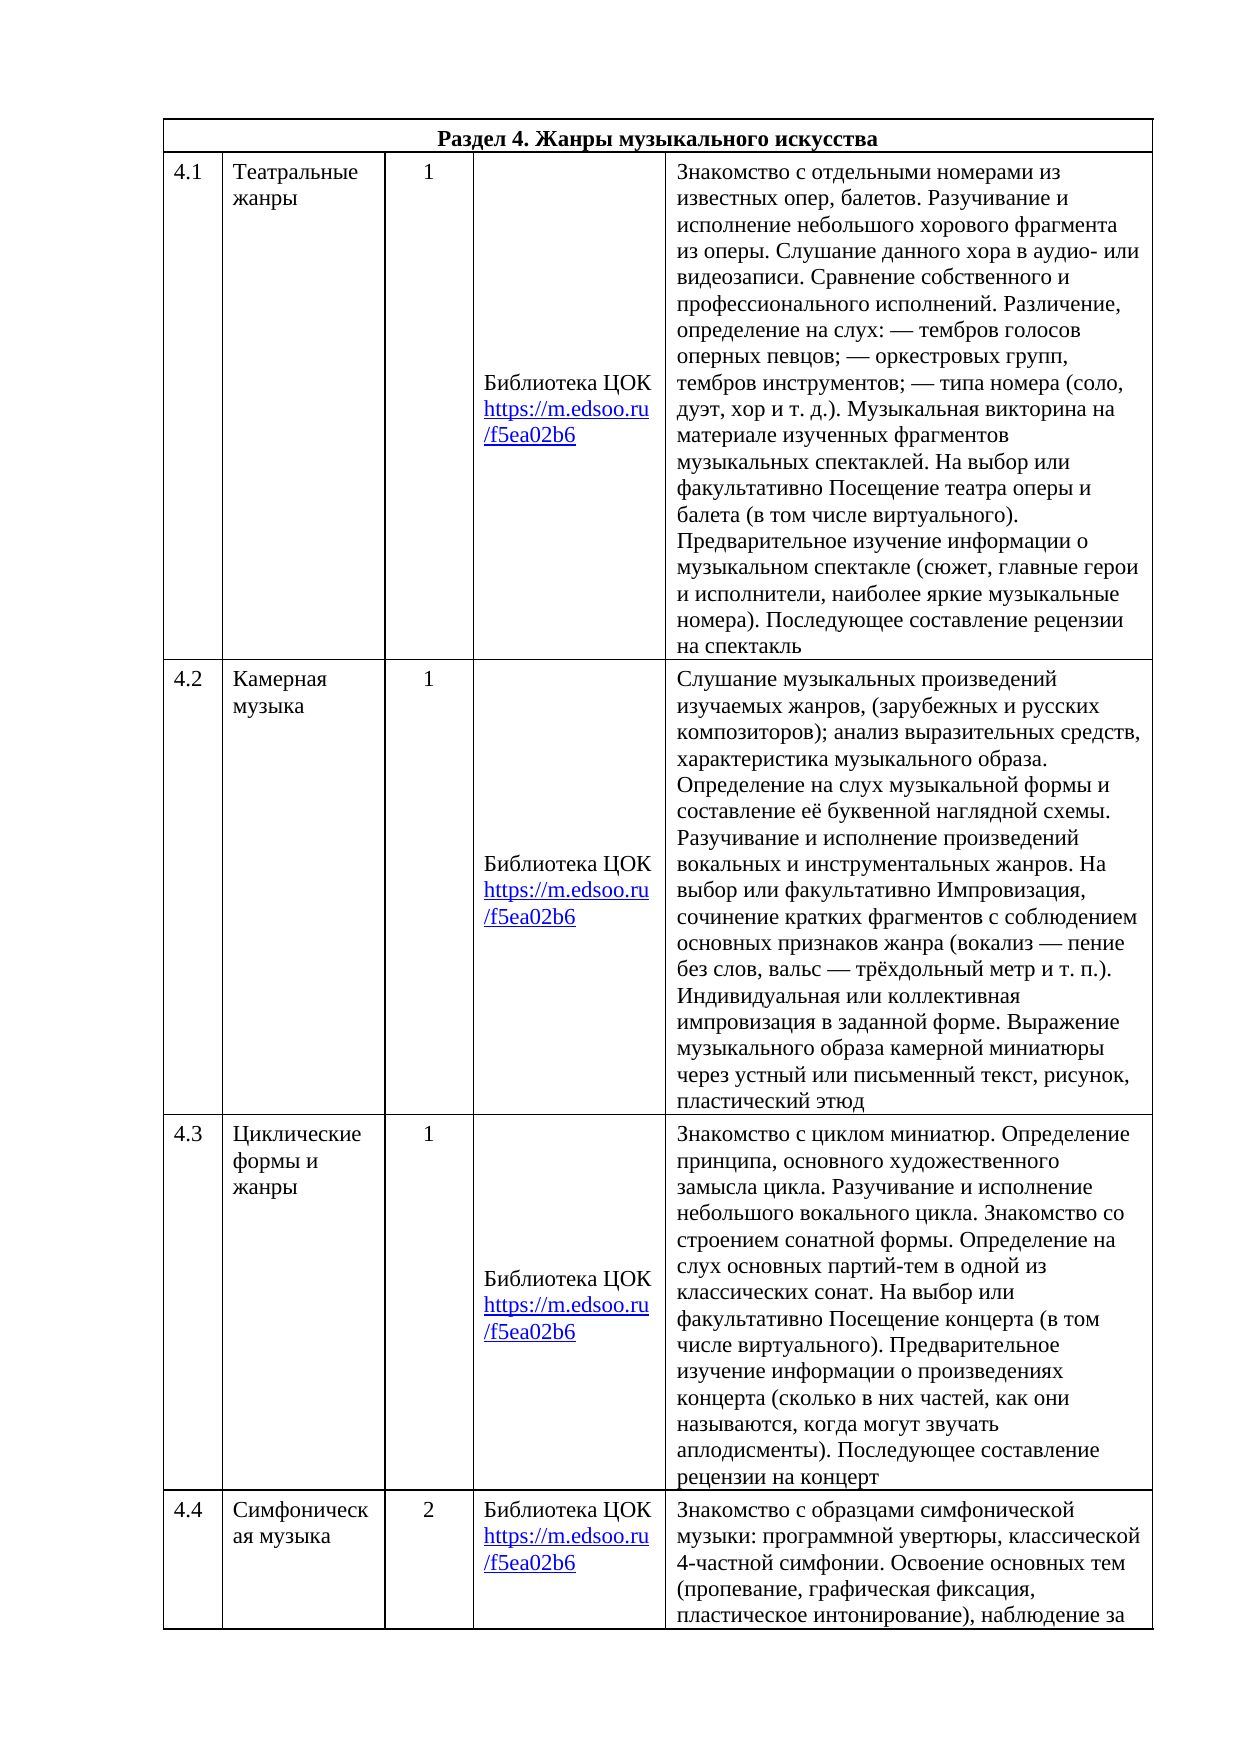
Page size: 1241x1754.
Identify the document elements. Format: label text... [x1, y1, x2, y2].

table_cell 1 [386, 153, 473, 659]
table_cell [474, 153, 665, 659]
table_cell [474, 1491, 665, 1628]
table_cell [666, 1491, 1152, 1628]
table_cell Библиотека ЦОК https://m.edsoo.ru/f5ea02b6 [474, 660, 665, 1113]
table_cell 4.3 [164, 1115, 222, 1489]
table_cell Раздел 4. Жанры музыкального искусства [164, 120, 1152, 151]
table_cell Циклические формы и жанры [223, 1115, 384, 1489]
table_cell 4.4 [164, 1491, 222, 1628]
table_cell Слушание музыкальных произведений изучаемых жанров, (зарубежных и русских композиторов); анализ выразительных средств, характеристика музыкального образа. Определение на слух музыкальной формы и составление её буквенной наглядной схемы. Разучивание и исполнение произведений вокальных и инструментальных жанров. На выбор или факультативно Импровизация, сочинение кратких фрагментов с соблюдением основных признаков жанра (вокализ — пение без слов, вальс — трёхдольный метр и т. п.). Индивидуальная или коллективная импровизация в заданной форме. Выражение музыкального образа камерной миниатюры через устный или письменный текст, рисунок, пластический этюд [666, 660, 1152, 1113]
table_cell Театральные жанры [223, 153, 384, 659]
table_cell 1 [386, 1115, 473, 1489]
table_cell 4.1 [164, 153, 222, 659]
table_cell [223, 1491, 384, 1628]
table_cell Камерная музыка [223, 660, 384, 1113]
table_cell 4.2 [164, 660, 222, 1113]
table_cell Знакомство с циклом миниатюр. Определение принципа, основного художественного замысла цикла. Разучивание и исполнение небольшого вокального цикла. Знакомство со строением сонатной формы. Определение на слух основных партий-тем в одной из классических сонат. На выбор или факультативно Посещение концерта (в том числе виртуального). Предварительное изучение информации о произведениях концерта (сколько в них частей, как они называются, когда могут звучать аплодисменты). Последующее составление рецензии на концерт [666, 1115, 1152, 1489]
table_cell 1 [386, 660, 473, 1113]
table_cell Библиотека ЦОК https://m.edsoo.ru/f5ea02b6 [474, 1115, 665, 1489]
table_cell Знакомство с отдельными номерами из известных опер, балетов. Разучивание и исполнение небольшого хорового фрагмента из оперы. Слушание данного хора в аудио- или видеозаписи. Сравнение собственного и профессионального исполнений. Различение, определение на слух: — тембров голосов оперных певцов; — оркестровых групп, тембров инструментов; — типа номера (соло, дуэт, хор и т. д.). Музыкальная викторина на материале изученных фрагментов музыкальных спектаклей. На выбор или факультативно Посещение театра оперы и балета (в том числе виртуального). Предварительное изучение информации о музыкальном спектакле (сюжет, главные герои и исполнители, наиболее яркие музыкальные номера). Последующее составление рецензии на спектакль [666, 153, 1152, 659]
table_cell 2 [386, 1491, 473, 1628]
